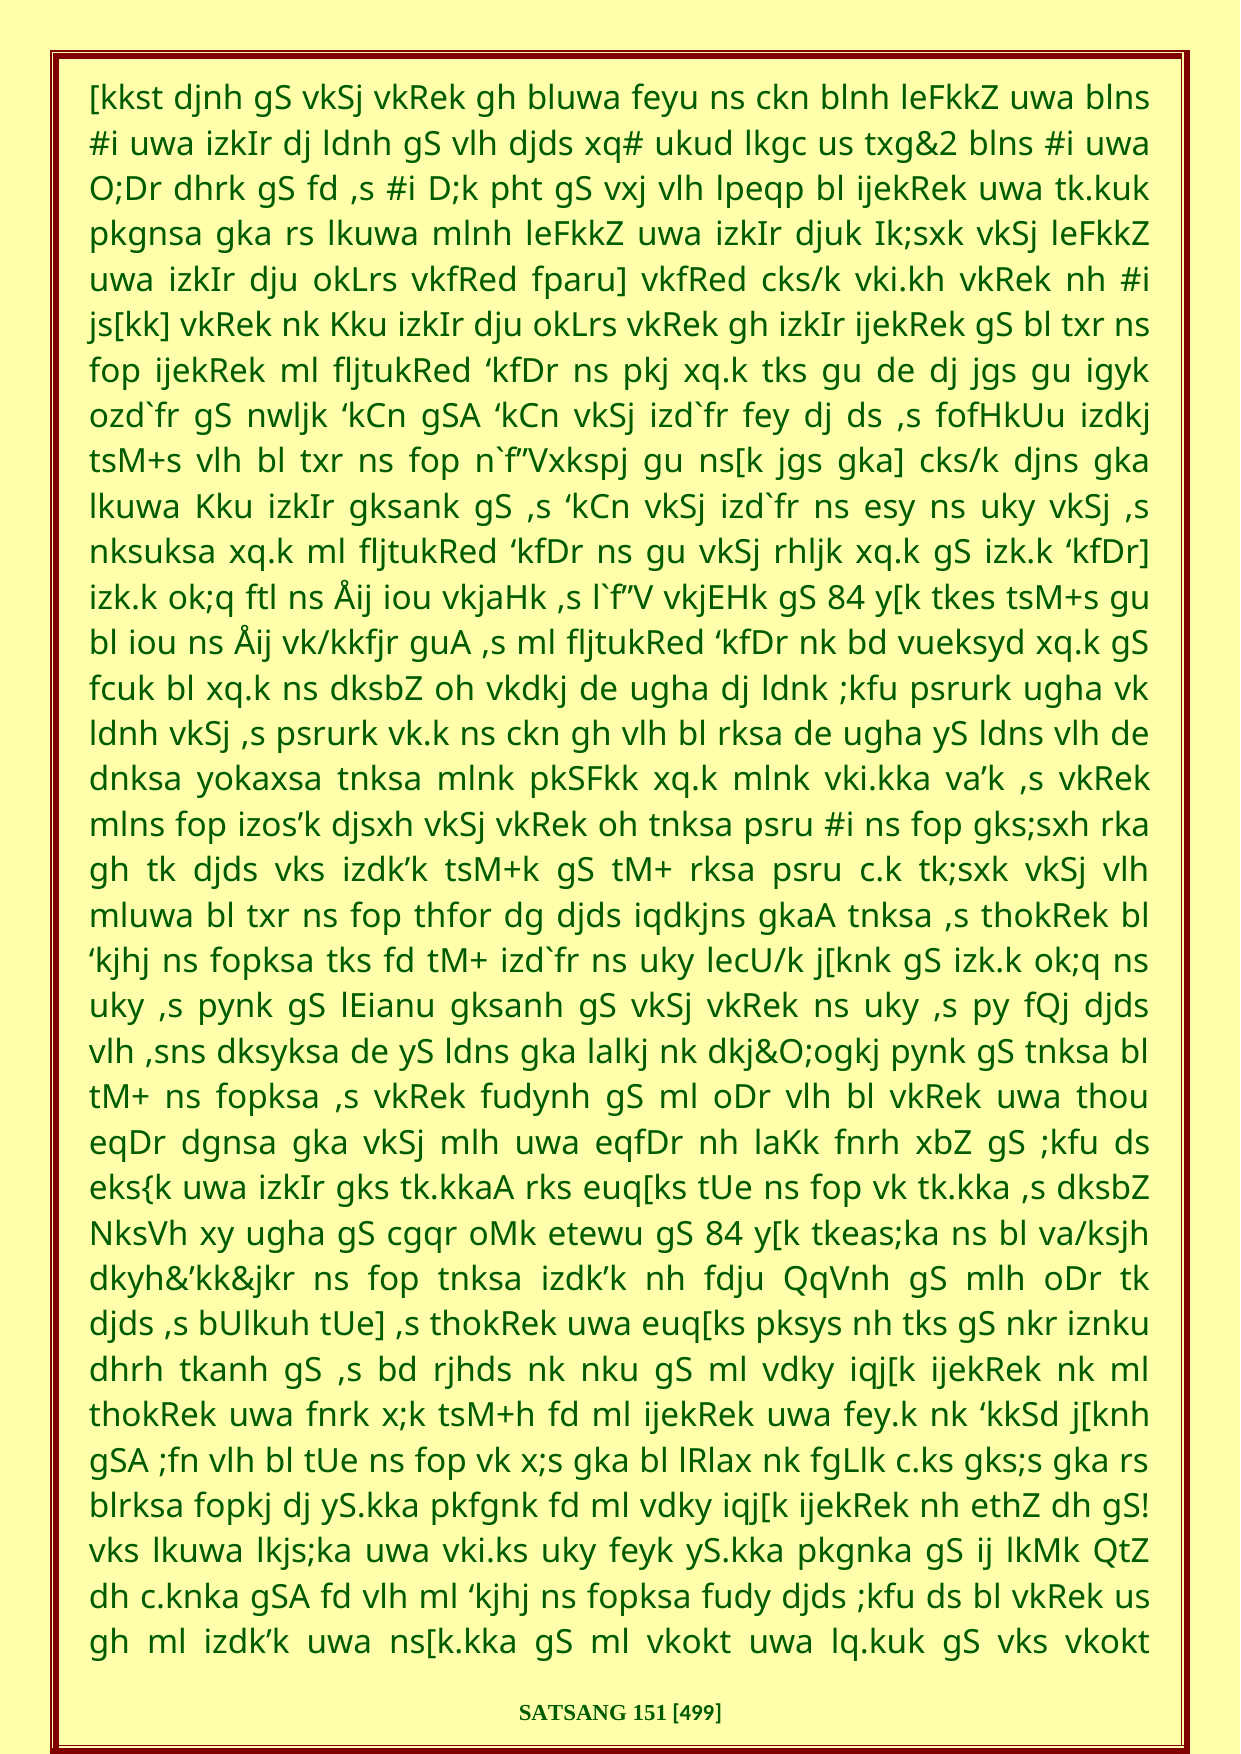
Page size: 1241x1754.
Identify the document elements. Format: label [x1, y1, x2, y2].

text [89, 74, 1152, 1663]
